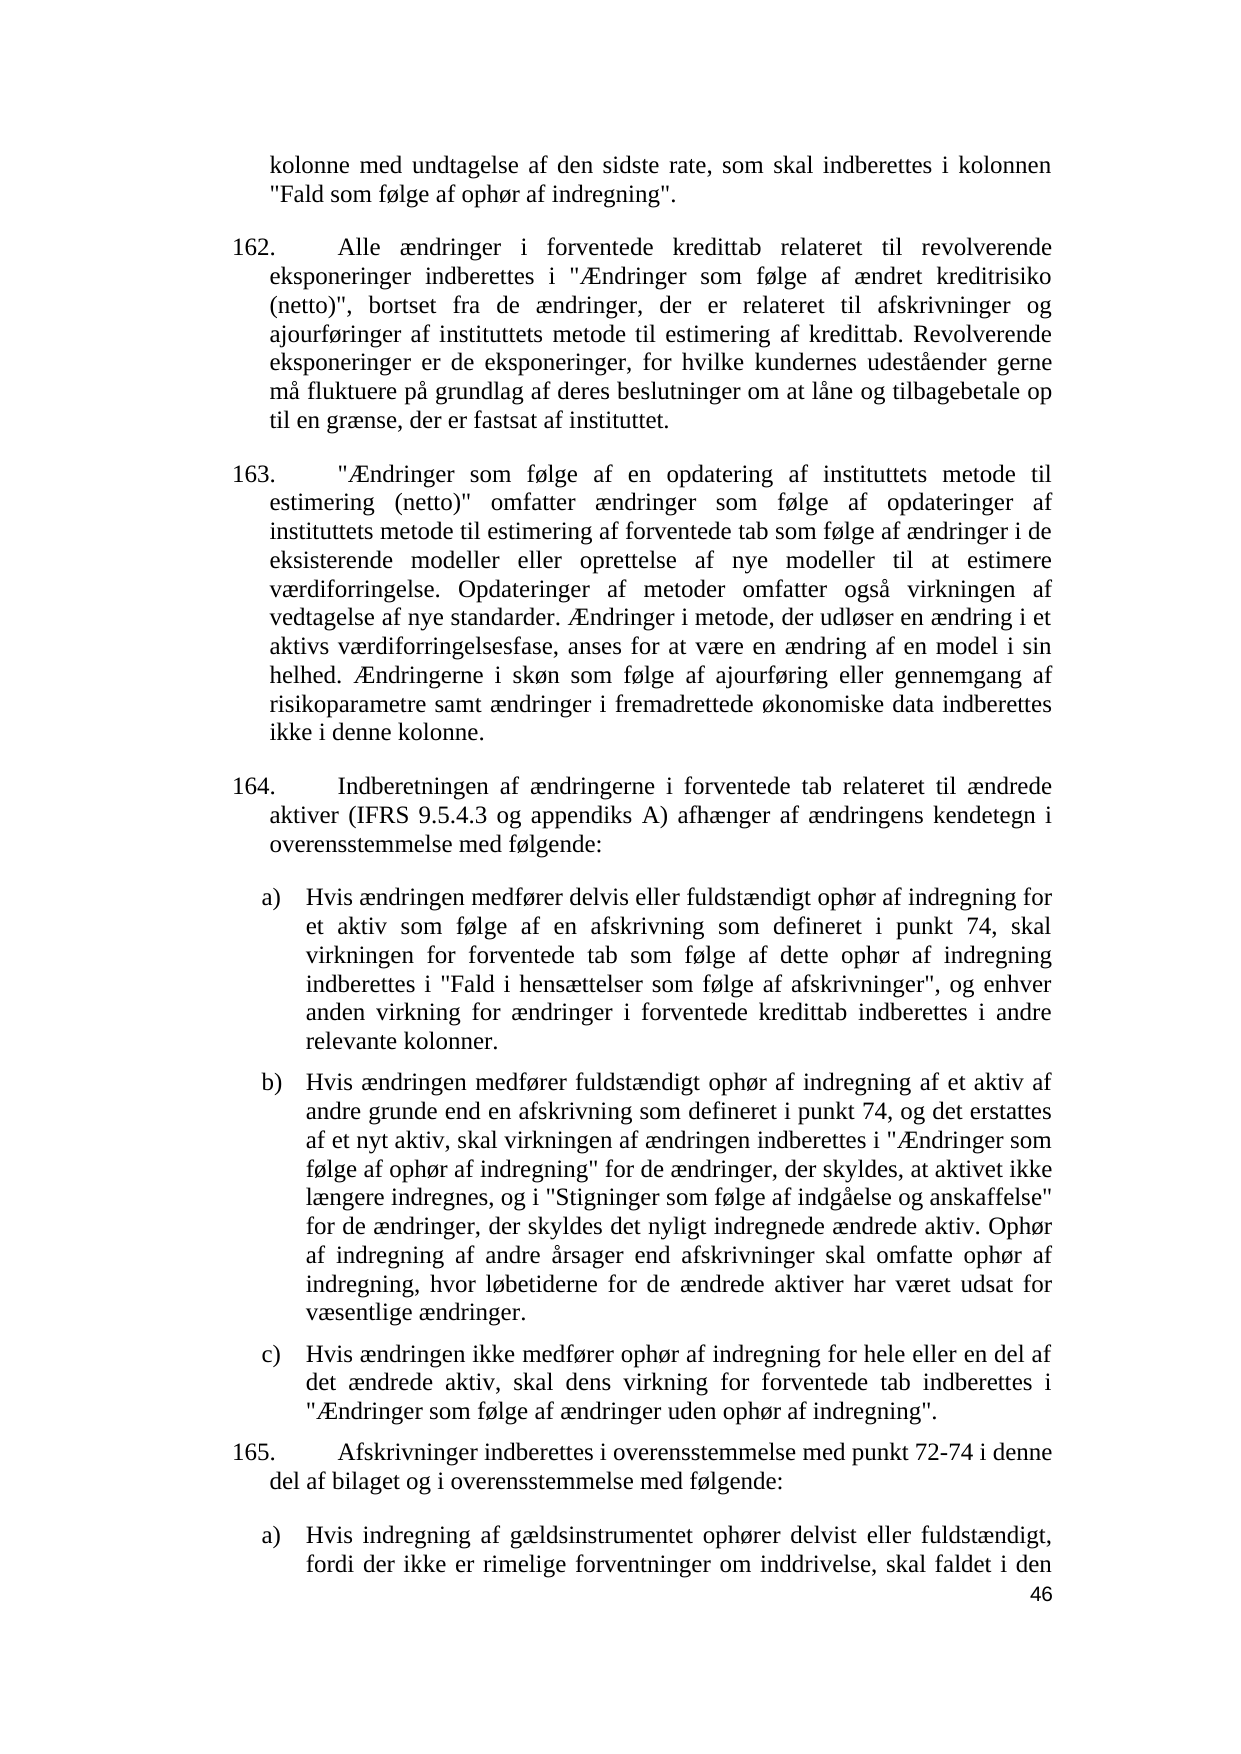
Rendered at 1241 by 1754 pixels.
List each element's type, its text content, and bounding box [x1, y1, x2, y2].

text Alle ændringer i forventede kredittab relateret til revolverende eksponeringer indberettes i "Ændringer som følge af ændret kreditrisiko (netto)", bortset fra de ændringer, der er relateret til afskrivninger og ajourføringer af instituttets metode til estimering af kredittab. Revolverende eksponeringer er de eksponeringer, for hvilke kundernes udeståender gerne må fluktuere på grundlag af deres beslutninger om at låne og tilbagebetale op til en grænse, der er fastsat af instituttet. [232, 232, 1053, 434]
list Hvis ændringen medfører delvis eller fuldstændigt ophør af indregning for et aktiv som følge af en afskrivning som defineret i punkt 74, skal virkningen for forventede tab som følge af dette ophør af indregning indberettes i "Fald i hensættelser som følge af afskrivninger", og enhver anden virkning for ændringer i forventede kredittab indberettes i andre relevante kolonner. [261, 882, 1053, 1055]
list Hvis ændringen ikke medfører ophør af indregning for hele eller en del af det ændrede aktiv, skal dens virkning for forventede tab indberettes i "Ændringer som følge af ændringer uden ophør af indregning". [261, 1339, 1053, 1425]
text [232, 150, 1053, 207]
text Afskrivninger indberettes i overensstemmelse med punkt 72-74 i denne del af bilaget og i overensstemmelse med følgende: [232, 1437, 1053, 1495]
text Indberetningen af ændringerne i forventede tab relateret til ændrede aktiver (IFRS 9.5.4.3 og appendiks A) afhænger af ændringens kendetegn i overensstemmelse med følgende: [232, 771, 1053, 857]
text "Ændringer som følge af en opdatering af instituttets metode til estimering (netto)" omfatter ændringer som følge af opdateringer af instituttets metode til estimering af forventede tab som følge af ændringer i de eksisterende modeller eller oprettelse af nye modeller til at estimere værdiforringelse. Opdateringer af metoder omfatter også virkningen af vedtagelse af nye standarder. Ændringer i metode, der udløser en ændring i et aktivs værdiforringelsesfase, anses for at være en ændring af en model i sin helhed. Ændringerne i skøn som følge af ajourføring eller gennemgang af risikoparametre samt ændringer i fremadrettede økonomiske data indberettes ikke i denne kolonne. [232, 459, 1053, 746]
list Hvis ændringen medfører fuldstændigt ophør af indregning af et aktiv af andre grunde end en afskrivning som defineret i punkt 74, og det erstattes af et nyt aktiv, skal virkningen af ændringen indberettes i "Ændringer som følge af ophør af indregning" for de ændringer, der skyldes, at aktivet ikke længere indregnes, og i "Stigninger som følge af indgåelse og anskaffelse" for de ændringer, der skyldes det nyligt indregnede ændrede aktiv. Ophør af indregning af andre årsager end afskrivninger skal omfatte ophør af indregning, hvor løbetiderne for de ændrede aktiver har været udsat for væsentlige ændringer. [261, 1067, 1053, 1326]
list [261, 1520, 1053, 1577]
